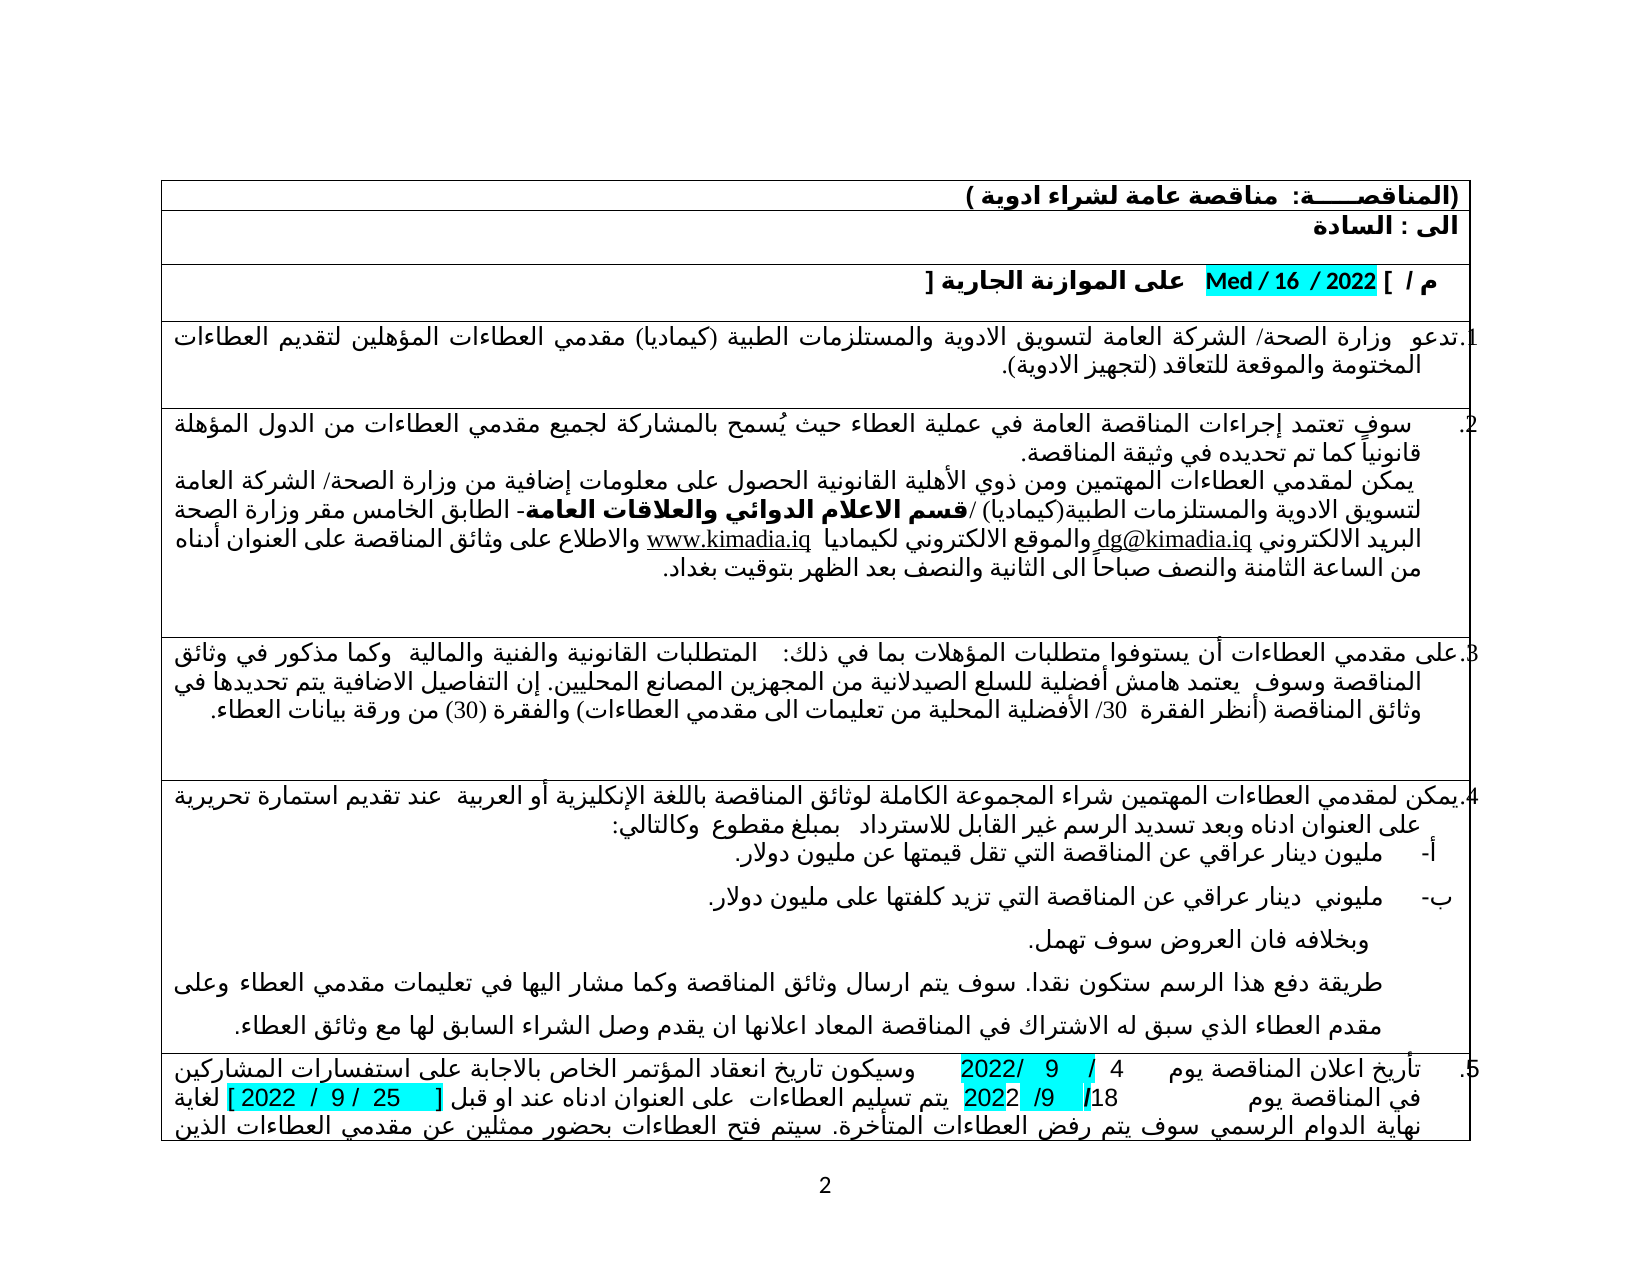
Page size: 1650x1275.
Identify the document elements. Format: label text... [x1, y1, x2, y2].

table_cell يمكن لمقدمي العطاءات المهتمين شراء المجموعة الكاملة لوثائق المناقصة باللغة الإنكليزية أو العربية عند تقديم استمارة تحريرية على العنوان ادناه وبعد تسديد الرسم غير القابل للاسترداد بمبلغ مقطوع وكالتالي: مليون دينار عراقي عن المناقصة التي تقل قيمتها عن مليون دولار. مليوني دينار عراقي عن المناقصة التي تزيد كلفتها على مليون دولار. وبخلافه فان العروض سوف تهمل. طريقة دفع هذا الرسم ستكون نقدا. سوف يتم ارسال وثائق المناقصة وكما مشار اليها في تعليمات مقدمي العطاء وعلى مقدم العطاء الذي سبق له الاشتراك في المناقصة المعاد اعلانها ان يقدم وصل الشراء السابق لها مع وثائق العطاء. [162, 781, 1469, 1053]
table_cell تدعو وزارة الصحة/ الشركة العامة لتسويق الادوية والمستلزمات الطبية (كيماديا) مقدمي العطاءات المؤهلين لتقديم العطاءات المختومة والموقعة للتعاقد (لتجهيز الادوية). [162, 322, 1469, 408]
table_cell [162, 1054, 1469, 1140]
table_cell (المناقصـــــة: مناقصة عامة لشراء ادوية ) [162, 181, 1469, 210]
table_cell سوف تعتمد إجراءات المناقصة العامة في عملية العطاء حيث يُسمح بالمشاركة لجميع مقدمي العطاءات من الدول المؤهلة قانونياً كما تم تحديده في وثيقة المناقصة. يمكن لمقدمي العطاءات المهتمين ومن ذوي الأهلية القانونية الحصول على معلومات إضافية من وزارة الصحة/ الشركة العامة لتسويق الادوية والمستلزمات الطبية(كيماديا) /قسم الاعلام الدوائي والعلاقات العامة- الطابق الخامس مقر وزارة الصحة البريد الالكتروني dg@kimadia.iq والموقع الالكتروني لكيماديا www.kimadia.iq والاطلاع على وثائق المناقصة على العنوان أدناه من الساعة الثامنة والنصف صباحاً الى الثانية والنصف بعد الظهر بتوقيت بغداد. [162, 409, 1469, 637]
table_cell الى : السادة [162, 211, 1469, 264]
table_cell م / ] Med / 16 / 2022 على الموازنة الجارية [ [162, 265, 1469, 321]
table_cell على مقدمي العطاءات أن يستوفوا متطلبات المؤهلات بما في ذلك: المتطلبات القانونية والفنية والمالية وكما مذكور في وثائق المناقصة وسوف يعتمد هامش أفضلية للسلع الصيدلانية من المجهزين المصانع المحليين. إن التفاصيل الاضافية يتم تحديدها في وثائق المناقصة (أنظر الفقرة 30/ الأفضلية المحلية من تعليمات الى مقدمي العطاءات) والفقرة (30) من ورقة بيانات العطاء. [162, 638, 1469, 780]
